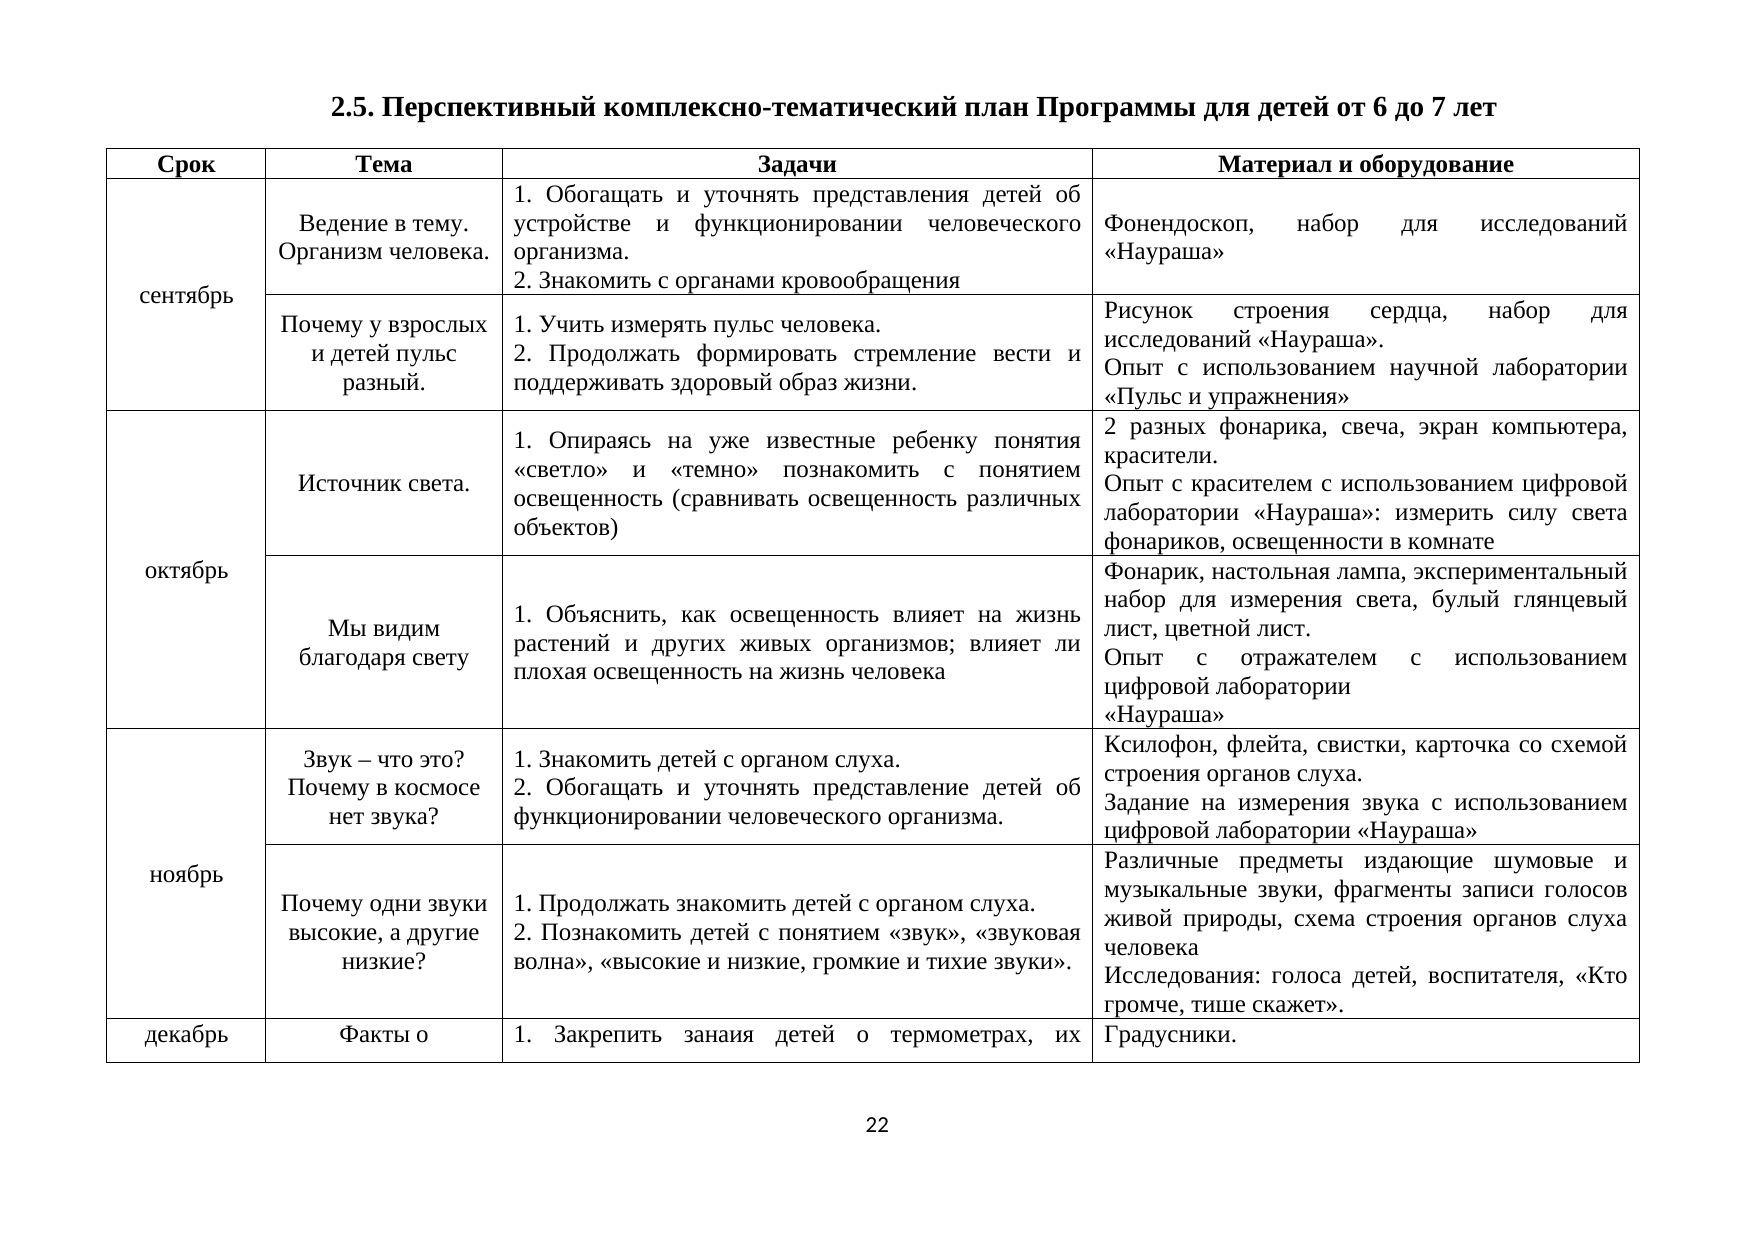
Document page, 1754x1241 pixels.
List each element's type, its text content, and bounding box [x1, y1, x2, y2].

table_cell Различные предметы издающие шумовые и музыкальные звуки, фрагменты записи голосов живой природы, схема строения органов слуха человека Исследования: голоса детей, воспитателя, «Кто громче, тише скажет». [1093, 845, 1639, 1018]
table_cell 1. Учить измерять пульс человека. 2. Продолжать формировать стремление вести и поддерживать здоровый образ жизни. [503, 295, 1092, 410]
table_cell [503, 1019, 1092, 1062]
table_cell Мы видим благодаря свету [266, 556, 502, 728]
table_header Задачи [503, 149, 1092, 178]
table_cell декабрь [107, 1019, 265, 1062]
table_cell ноябрь [107, 729, 265, 1018]
table_cell Рисунок строения сердца, набор для исследований «Наураша». Опыт с использованием научной лаборатории «Пульс и упражнения» [1093, 295, 1639, 410]
table_cell 1. Объяснить, как освещенность влияет на жизнь растений и других живых организмов; влияет ли плохая освещенность на жизнь человека [503, 556, 1092, 728]
table_cell Ведение в тему. Организм человека. [266, 179, 502, 294]
table_cell Источник света. [266, 411, 502, 555]
table_header Срок [107, 149, 265, 178]
table_cell Звук – что это? Почему в космосе нет звука? [266, 729, 502, 844]
table_cell Ксилофон, флейта, свистки, карточка со схемой строения органов слуха. Задание на измерения звука с использованием цифровой лаборатории «Наураша» [1093, 729, 1639, 844]
table_cell Почему одни звуки высокие, а другие низкие? [266, 845, 502, 1018]
table_cell октябрь [107, 411, 265, 728]
table_cell 1. Опираясь на уже известные ребенку понятия «светло» и «темно» познакомить с понятием освещенность (сравнивать освещенность различных объектов) [503, 411, 1092, 555]
table_cell Факты о температуре [266, 1019, 502, 1062]
table_cell Фонарик, настольная лампа, экспериментальный набор для измерения света, булый глянцевый лист, цветной лист. Опыт с отражателем с использованием цифровой лаборатории «Наураша» [1093, 556, 1639, 728]
table_header Тема [266, 149, 502, 178]
table_cell Почему у взрослых и детей пульс разный. [266, 295, 502, 410]
table_cell сентябрь [107, 179, 265, 410]
table_header Материал и оборудование [1093, 149, 1639, 178]
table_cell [1093, 1019, 1639, 1062]
table_cell 1. Обогащать и уточнять представления детей об устройстве и функционировании человеческого организма. 2. Знакомить с органами кровообращения [503, 179, 1092, 294]
table_cell 1. Знакомить детей с органом слуха. 2. Обогащать и уточнять представление детей об функционировании человеческого организма. [503, 729, 1092, 844]
table_cell 2 разных фонарика, свеча, экран компьютера, красители. Опыт с красителем с использованием цифровой лаборатории «Наураша»: измерить силу света фонариков, освещенности в комнате [1093, 411, 1639, 555]
table_cell Фонендоскоп, набор для исследований «Наураша» [1093, 179, 1639, 294]
text 2.5. Перспективный комплексно-тематический план Программы для детей от 6 до 7 лет [118, 89, 1636, 122]
table_cell 1. Продолжать знакомить детей с органом слуха. 2. Познакомить детей с понятием «звук», «звуковая волна», «высокие и низкие, громкие и тихие звуки». [503, 845, 1092, 1018]
